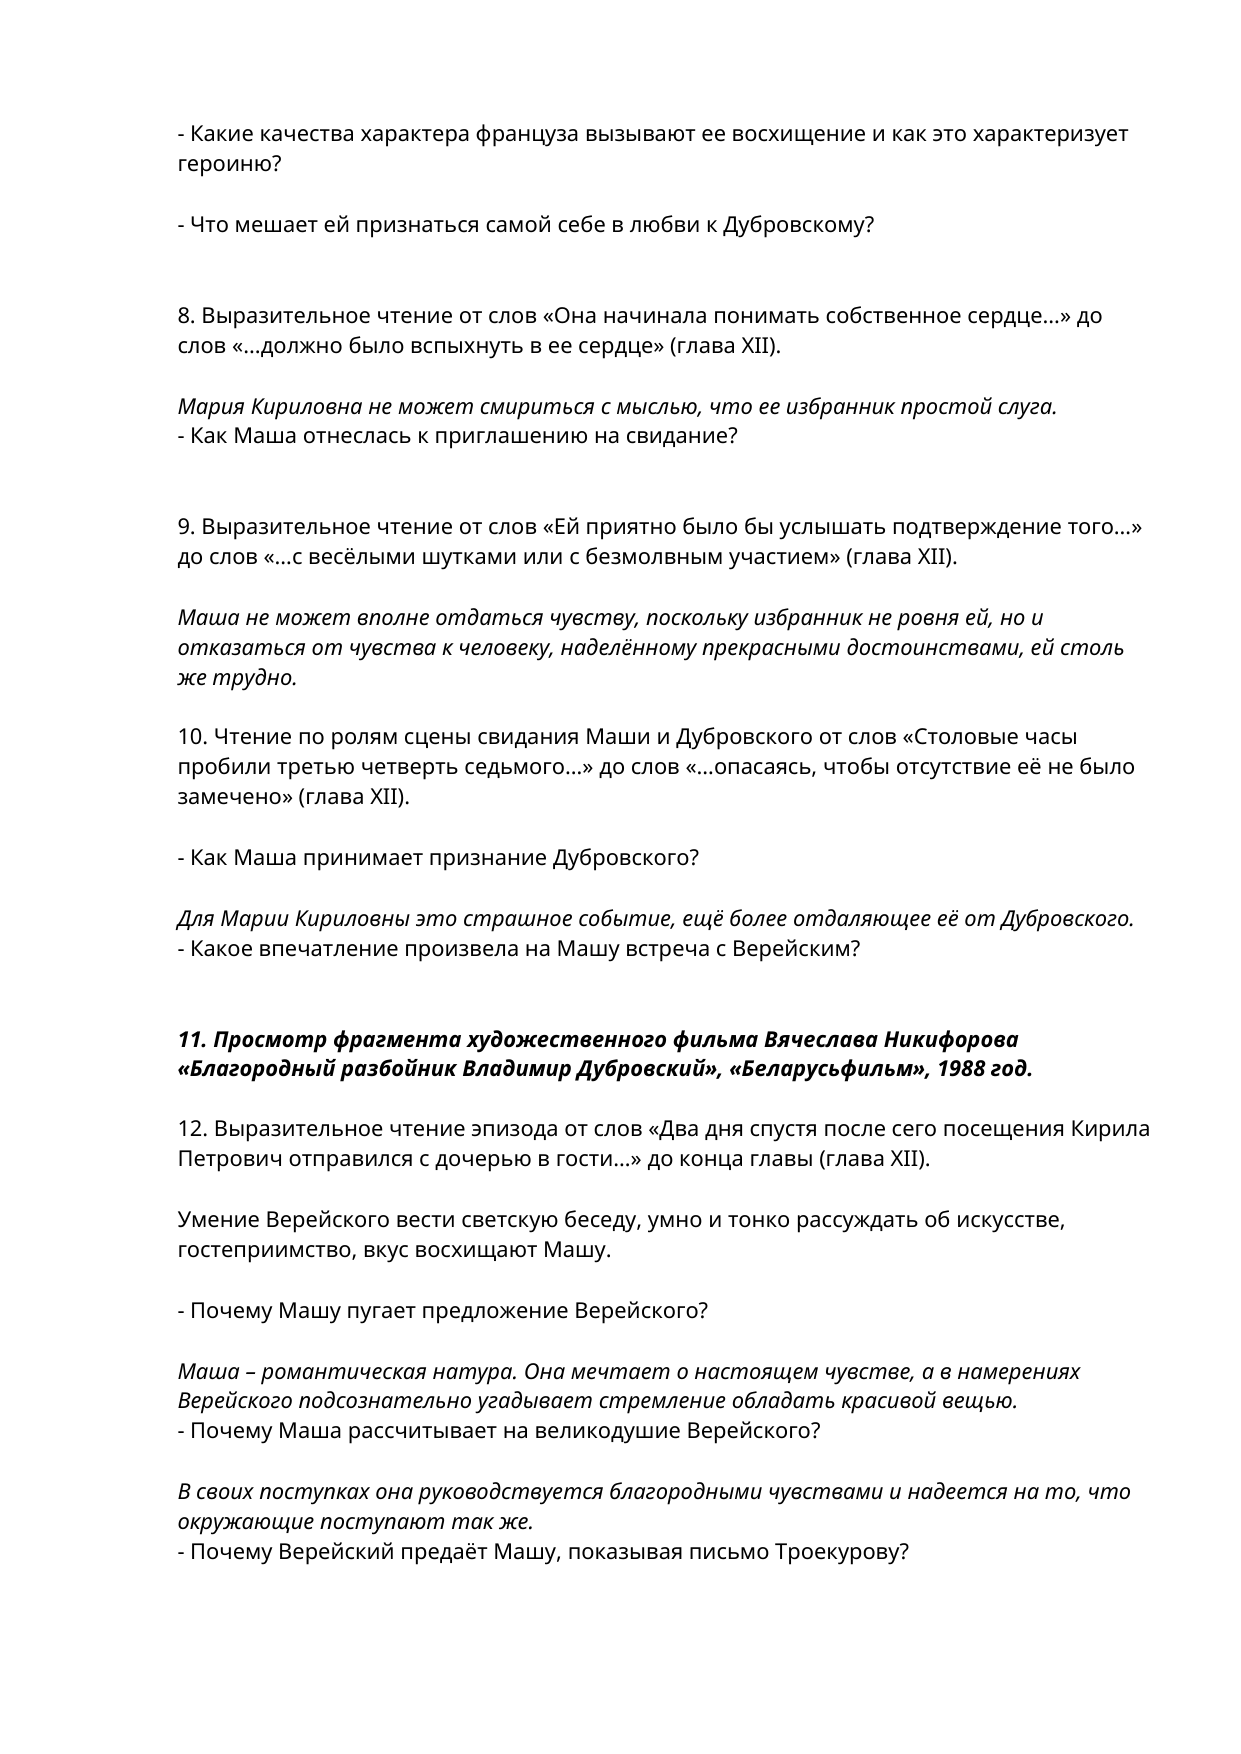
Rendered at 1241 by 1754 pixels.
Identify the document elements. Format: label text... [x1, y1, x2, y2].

text Для Марии Кириловны это страшное событие, ещё более отдаляющее её от Дубровского. [177, 903, 1152, 933]
text - Какие качества характера француза вызывают ее восхищение и как это характеризует героиню? [177, 118, 1152, 178]
text - Как Маша принимает признание Дубровского? [177, 842, 1152, 872]
text - Что мешает ей признаться самой себе в любви к Дубровскому? [177, 209, 1152, 239]
text 8. Выразительное чтение от слов «Она начинала понимать собственное сердце...» до слов «...должно было вспыхнуть в ее сердце» (глава XII). [177, 300, 1152, 359]
text - Почему Маша рассчитывает на великодушие Верейского? [177, 1415, 1152, 1445]
text Маша – романтическая натура. Она мечтает о настоящем чувстве, а в намерениях Верейского подсознательно угадывает стремление обладать красивой вещью. [177, 1356, 1152, 1415]
text Маша не может вполне отдаться чувству, поскольку избранник не ровня ей, но и отказаться от чувства к человеку, наделённому прекрасными достоинствами, ей столь же трудно. [177, 602, 1152, 691]
text 10. Чтение по ролям сцены свидания Маши и Дубровского от слов «Столовые часы пробили третью четверть седьмого…» до слов «…опасаясь, чтобы отсутствие её не было замечено» (глава XII). [177, 721, 1152, 811]
text Мария Кириловна не может смириться с мыслью, что ее избранник простой слуга. [177, 391, 1152, 420]
text - Как Маша отнеслась к приглашению на свидание? [177, 420, 1152, 450]
text - Почему Верейский предаёт Машу, показывая письмо Троекурову? [177, 1536, 1152, 1566]
text - Почему Машу пугает предложение Верейского? [177, 1294, 1152, 1324]
text Умение Верейского вести светскую беседу, умно и тонко рассуждать об искусстве, гостеприимство, вкус восхищают Машу. [177, 1204, 1152, 1263]
text 11. Просмотр фрагмента художественного фильма Вячеслава Никифорова «Благородный разбойник Владимир Дубровский», «Беларусьфильм», 1988 год. [177, 1023, 1152, 1083]
text В своих поступках она руководствуется благородными чувствами и надеется на то, что окружающие поступают так же. [177, 1476, 1152, 1536]
text - Какое впечатление произвела на Машу встреча с Верейским? [177, 933, 1152, 962]
text 9. Выразительное чтение от слов «Ей приятно было бы услышать подтверждение того…» до слов «…с весёлыми шутками или с безмолвным участием» (глава XII). [177, 511, 1152, 571]
text 12. Выразительное чтение эпизода от слов «Два дня спустя после сего посещения Кирила Петрович отправился с дочерью в гости…» до конца главы (глава XII). [177, 1113, 1152, 1172]
